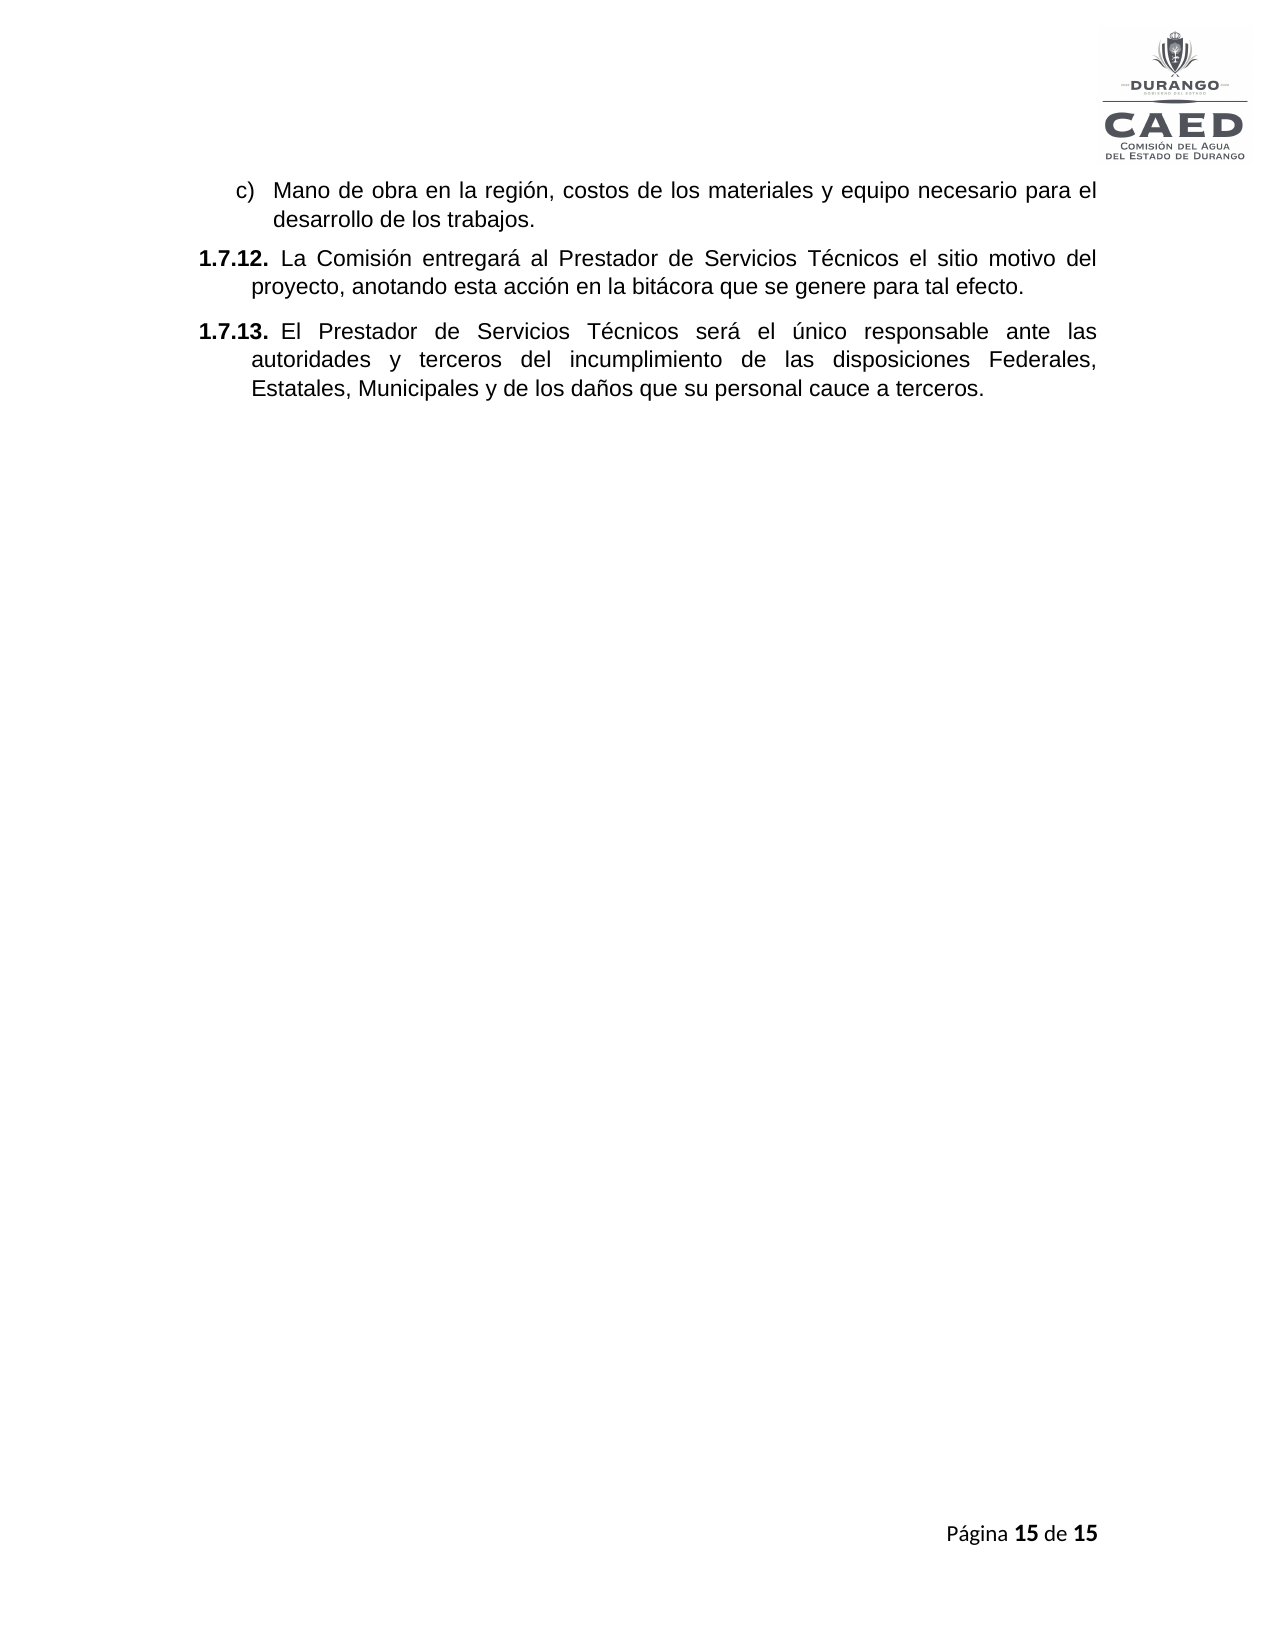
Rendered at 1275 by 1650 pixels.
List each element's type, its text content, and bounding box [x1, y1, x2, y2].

list La Comisión entregará al Prestador de Servicios Técnicos el sitio motivo del proyecto, anotando esta acción en la bitácora que se genere para tal efecto. [198, 244, 1098, 299]
list El Prestador de Servicios Técnicos será el único responsable ante las autoridades y terceros del incumplimiento de las disposiciones Federales, Estatales, Municipales y de los daños que su personal cauce a terceros. [198, 318, 1098, 401]
picture [1097, 26, 1253, 165]
list Mano de obra en la región, costos de los materiales y equipo necesario para el desarrollo de los trabajos. [236, 177, 1098, 232]
